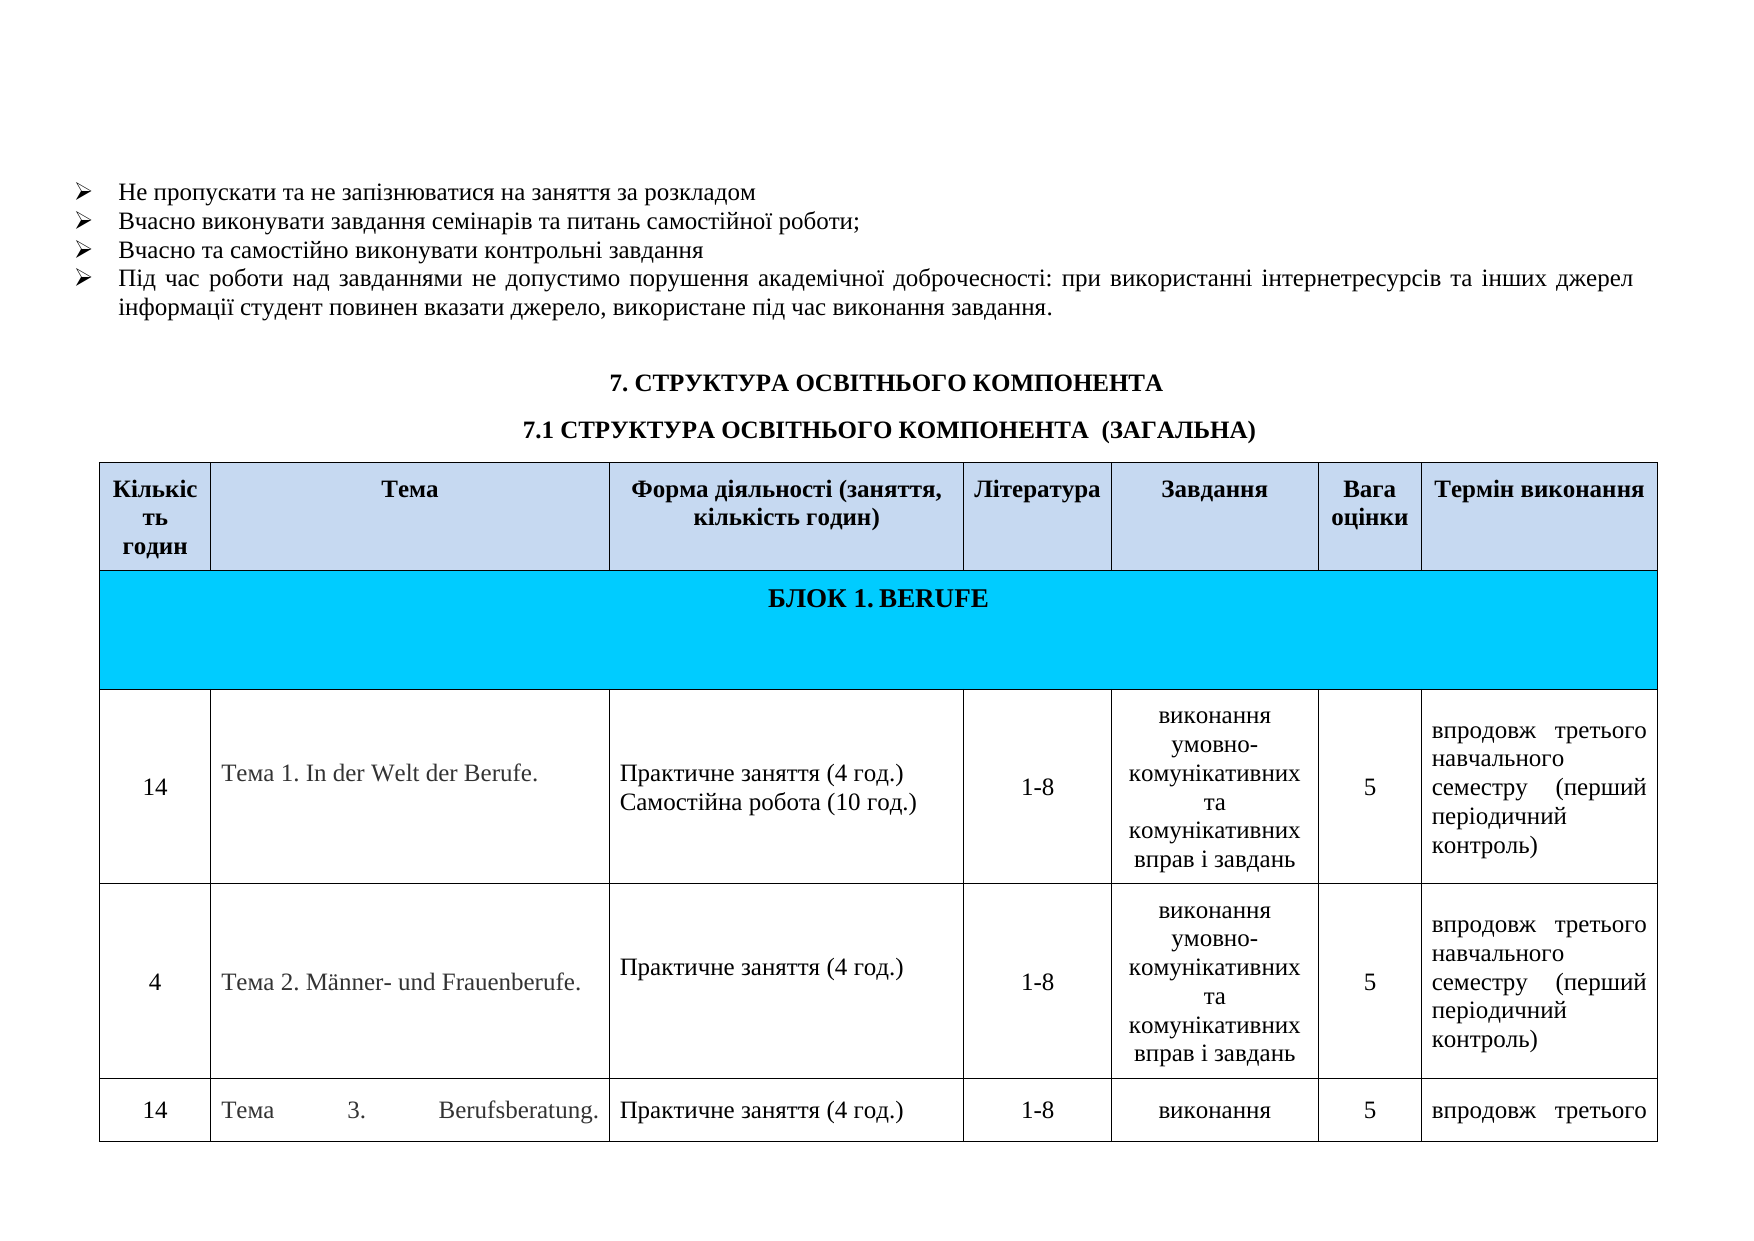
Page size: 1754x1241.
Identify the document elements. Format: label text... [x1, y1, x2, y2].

table_cell виконання умовно-комунікативних та комунікативних вправ і завдань [1112, 884, 1318, 1078]
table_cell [610, 1079, 963, 1141]
table_cell 1-8 [964, 884, 1111, 1078]
table_header Завдання [1112, 463, 1318, 570]
table_cell 5 [1319, 884, 1421, 1078]
table_cell Тема 2. Männer- und Frauenberufe. [211, 884, 609, 1078]
table_cell 1-8 [964, 690, 1111, 883]
table_header Література [964, 463, 1111, 570]
table_cell Практичне заняття (4 год.) [610, 884, 963, 1078]
list Вчасно та самостійно виконувати контрольні завдання [74, 235, 1636, 263]
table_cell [1422, 1079, 1657, 1141]
table_header Тема [211, 463, 609, 570]
table_cell впродовж третього навчального семестру (перший періодичний контроль) [1422, 884, 1657, 1078]
table_header Термін виконання [1422, 463, 1657, 570]
table_cell 1-8 [964, 1079, 1111, 1141]
list Під час роботи над завданнями не допустимо порушення академічної доброчесності: при використанні інтернетресурсів та інших джерел інформації студент повинен вказати джерело, використане під час виконання завдання. [74, 263, 1636, 321]
table_header Форма діяльності (заняття, кількість годин) [610, 463, 963, 570]
table_cell виконання умовно-комунікативних та комунікативних вправ і завдань [1112, 690, 1318, 883]
table_cell БЛОК 1. Berufe [100, 571, 1657, 689]
table_cell 14 [100, 1079, 210, 1141]
list Вчасно виконувати завдання семінарів та питань самостійної роботи; [74, 206, 1636, 235]
text 7. СТРУКТУРА ОСВІТНЬОГО КОМПОНЕНТА [137, 368, 1636, 397]
table_cell 5 [1319, 1079, 1421, 1141]
table_header Вага оцінки [1319, 463, 1421, 570]
table_cell впродовж третього навчального семестру (перший періодичний контроль) [1422, 690, 1657, 883]
table_cell Тема 1. In der Welt der Berufe. [211, 690, 609, 883]
table_cell 4 [100, 884, 210, 1078]
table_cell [211, 1079, 609, 1141]
table_header Кількість годин [100, 463, 210, 570]
text 7.1 СТРУКТУРА ОСВІТНЬОГО КОМПОНЕНТА (ЗАГАЛЬНА) [137, 415, 1636, 444]
list Не пропускати та не запізнюватися на заняття за розкладом [74, 177, 1636, 206]
table_cell 14 [100, 690, 210, 883]
table_cell 5 [1319, 690, 1421, 883]
table_cell Практичне заняття (4 год.) Самостійна робота (10 год.) [610, 690, 963, 883]
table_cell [1112, 1079, 1318, 1141]
